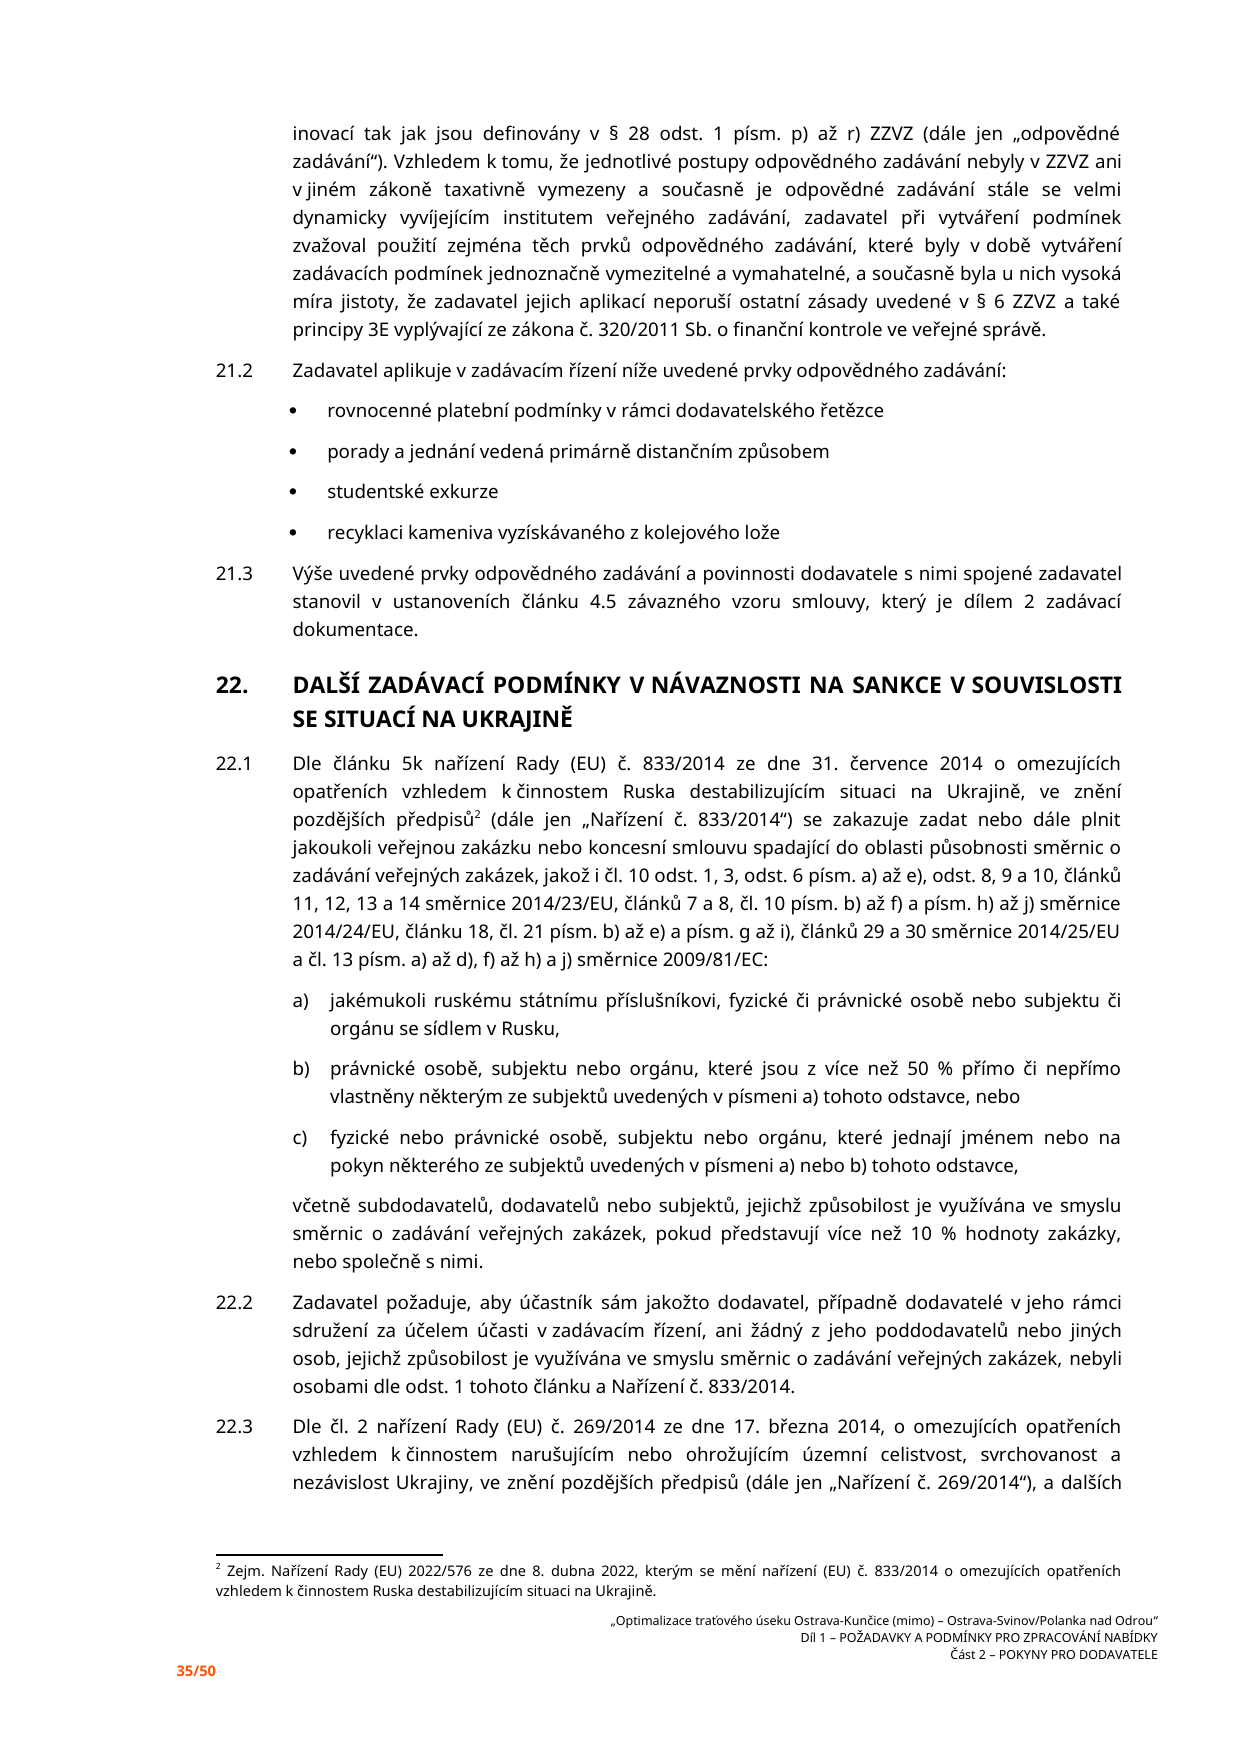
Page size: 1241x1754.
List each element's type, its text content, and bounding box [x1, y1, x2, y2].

text Další zadávací podmínky v návaznosti na sankce v souvislosti se situací na Ukrajině [216, 669, 1122, 734]
list jakémukoli ruskému státnímu příslušníkovi, fyzické či právnické osobě nebo subjektu či orgánu se sídlem v Rusku, [292, 987, 1122, 1040]
text Dle článku 5k nařízení Rady (EU) č. 833/2014 ze dne 31. července 2014 o omezujících opatřeních vzhledem k činnostem Ruska destabilizujícím situaci na Ukrajině, ve znění pozdějších předpisů (dále jen „Nařízení č. 833/2014“) se zakazuje zadat nebo dále plnit jakoukoli veřejnou zakázku nebo koncesní smlouvu spadající do oblasti působnosti směrnic o zadávání veřejných zakázek, jakož i čl. 10 odst. 1, 3, odst. 6 písm. a) až e), odst. 8, 9 a 10, článků 11, 12, 13 a 14 směrnice 2014/23/EU, článků 7 a 8, čl. 10 písm. b) až f) a písm. h) až j) směrnice 2014/24/EU, článku 18, čl. 21 písm. b) až e) a písm. g až i), článků 29 a 30 směrnice 2014/25/EU a čl. 13 písm. a) až d), f) až h) a j) směrnice 2009/81/EC: [216, 750, 1122, 972]
text Zadavatel aplikuje v zadávacím řízení níže uvedené prvky odpovědného zadávání: [216, 357, 1122, 383]
list rovnocenné platební podmínky v rámci dodavatelského řetězce [289, 398, 1122, 423]
list porady a jednání vedená primárně distančním způsobem [289, 438, 1122, 464]
list recyklaci kameniva vyzískávaného z kolejového lože [289, 519, 1122, 545]
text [216, 1414, 1122, 1495]
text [216, 121, 1122, 342]
list včetně subdodavatelů, dodavatelů nebo subjektů, jejichž způsobilost je využívána ve smyslu směrnic o zadávání veřejných zakázek, pokud představují více než 10 % hodnoty zakázky, nebo společně s nimi. [292, 1192, 1122, 1274]
text Výše uvedené prvky odpovědného zadávání a povinnosti dodavatele s nimi spojené zadavatel stanovil v ustanoveních článku 4.5 závazného vzoru smlouvy, který je dílem 2 zadávací dokumentace. [216, 560, 1122, 641]
list právnické osobě, subjektu nebo orgánu, které jsou z více než 50 % přímo či nepřímo vlastněny některým ze subjektů uvedených v písmeni a) tohoto odstavce, nebo [292, 1055, 1122, 1109]
list fyzické nebo právnické osobě, subjektu nebo orgánu, které jednají jménem nebo na pokyn některého ze subjektů uvedených v písmeni a) nebo b) tohoto odstavce, [292, 1124, 1122, 1177]
text Zadavatel požaduje, aby účastník sám jakožto dodavatel, případně dodavatelé v jeho rámci sdružení za účelem účasti v zadávacím řízení, ani žádný z jeho poddodavatelů nebo jiných osob, jejichž způsobilost je využívána ve smyslu směrnic o zadávání veřejných zakázek, nebyli osobami dle odst. 1 tohoto článku a Nařízení č. 833/2014. [216, 1289, 1122, 1399]
list studentské exkurze [289, 479, 1122, 504]
